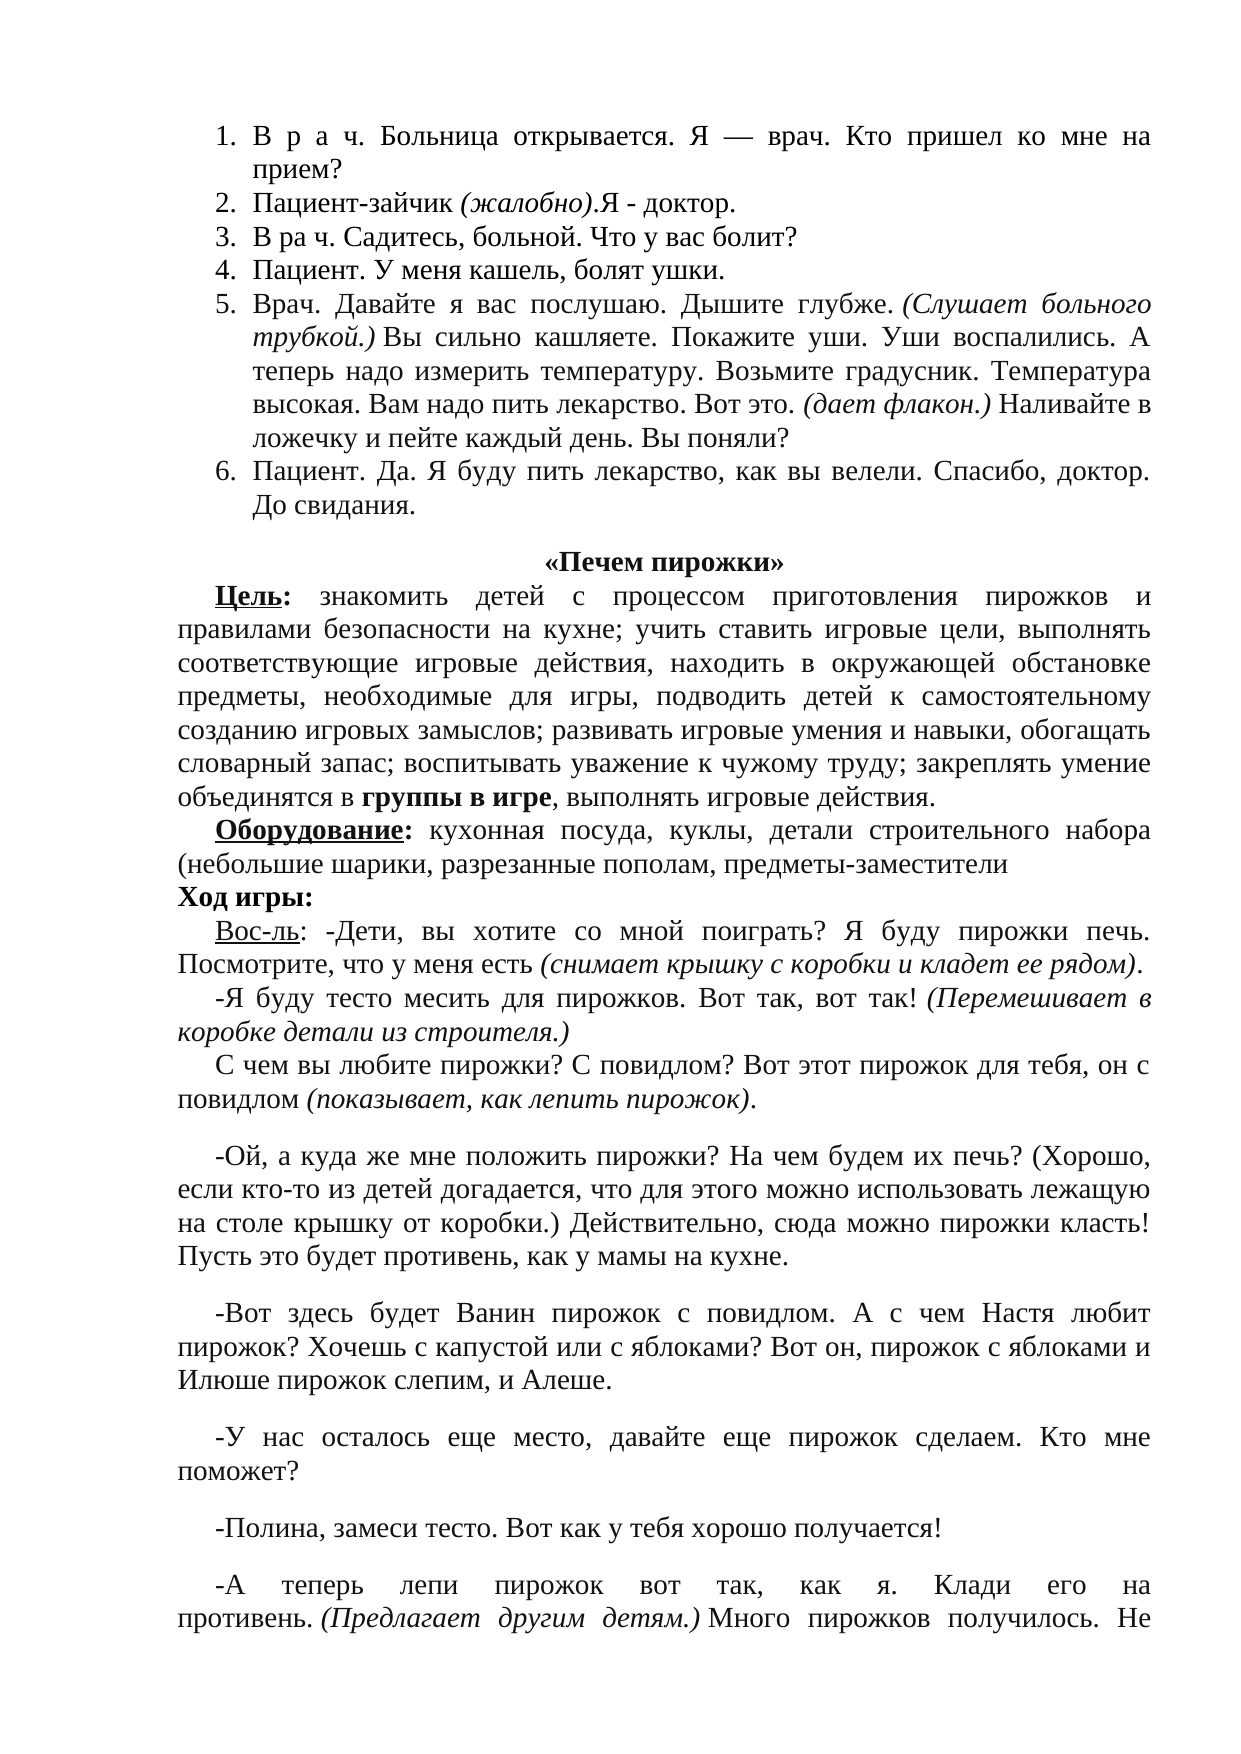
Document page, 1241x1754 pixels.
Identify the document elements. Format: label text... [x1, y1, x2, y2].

text -Вот здесь будет Ванин пирожок с повидлом. А с чем Настя любит пирожок? Хочешь с капустой или с яблоками? Вот он, пирожок с яблоками и Илюше пирожок слепим, и Алеше. [177, 1295, 1152, 1396]
list Пациент. У меня кашель, болят ушки. [215, 252, 1152, 286]
text -Я буду тесто месить для пирожков. Вот так, вот так! (Перемешивает в коробке детали из строителя.) [177, 980, 1152, 1047]
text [177, 1567, 1152, 1634]
text Цель: знакомить детей с процессом приготовления пирожков и правилами безопасности на кухне; учить ставить игровые цели, выполнять соответствующие игровые действия, находить в окружающей обстановке предметы, необходимые для игры, подводить детей к самостоятельному созданию игровых замыслов; развивать игровые умения и навыки, обогащать словарный запас; воспитывать уважение к чужому труду; закреплять умение объединятся в группы в игре, выполнять игровые действия. [177, 578, 1152, 812]
text С чем вы любите пирожки? С повидлом? Вот этот пирожок для тебя, он с повидлом (показывает, как лепить пирожок). [177, 1047, 1152, 1114]
text -У нас осталось еще место, давайте еще пирожок сделаем. Кто мне поможет? [177, 1419, 1152, 1486]
list Пациент. Да. Я буду пить лекарство, как вы велели. Спасибо, доктор. До свидания. [215, 453, 1152, 521]
text -Ой, а куда же мне положить пирожки? На чем будем их печь? (Хорошо, если кто-то из детей догадается, что для этого можно использовать лежащую на столе крышку от коробки.) Действительно, сюда можно пирожки класть! Пусть это будет противень, как у мамы на кухне. [177, 1138, 1152, 1272]
list Пациент-зайчик (жалобно).Я - доктор. [215, 185, 1152, 219]
text -Полина, замеси тесто. Вот как у тебя хорошо получается! [177, 1510, 1152, 1543]
text Вос-ль: -Дети, вы хотите со мной поиграть? Я буду пирожки печь. Посмотрите, что у меня есть (снимает крышку с коробки и кладет ее рядом). [177, 913, 1152, 980]
text «Печем пирожки» [177, 544, 1152, 578]
list В р а ч. Больница открывается. Я — врач. Кто пришел ко мне на прием? [215, 118, 1152, 185]
subtitle Ход игры: [177, 879, 1152, 913]
text Оборудование: кухонная посуда, куклы, детали строительного набора (небольшие шарики, разрезанные пополам, предметы-заместители [177, 812, 1152, 879]
list Врач. Давайте я вас послушаю. Дышите глубже. (Слушает больного трубкой.) Вы сильно кашляете. Покажите уши. Уши воспалились. А теперь надо измерить температуру. Возьмите градусник. Температура высокая. Вам надо пить лекарство. Вот это. (дает флакон.) Наливайте в ложечку и пейте каждый день. Вы поняли? [215, 286, 1152, 453]
list В ра ч. Садитесь, больной. Что у вас болит? [215, 219, 1152, 252]
